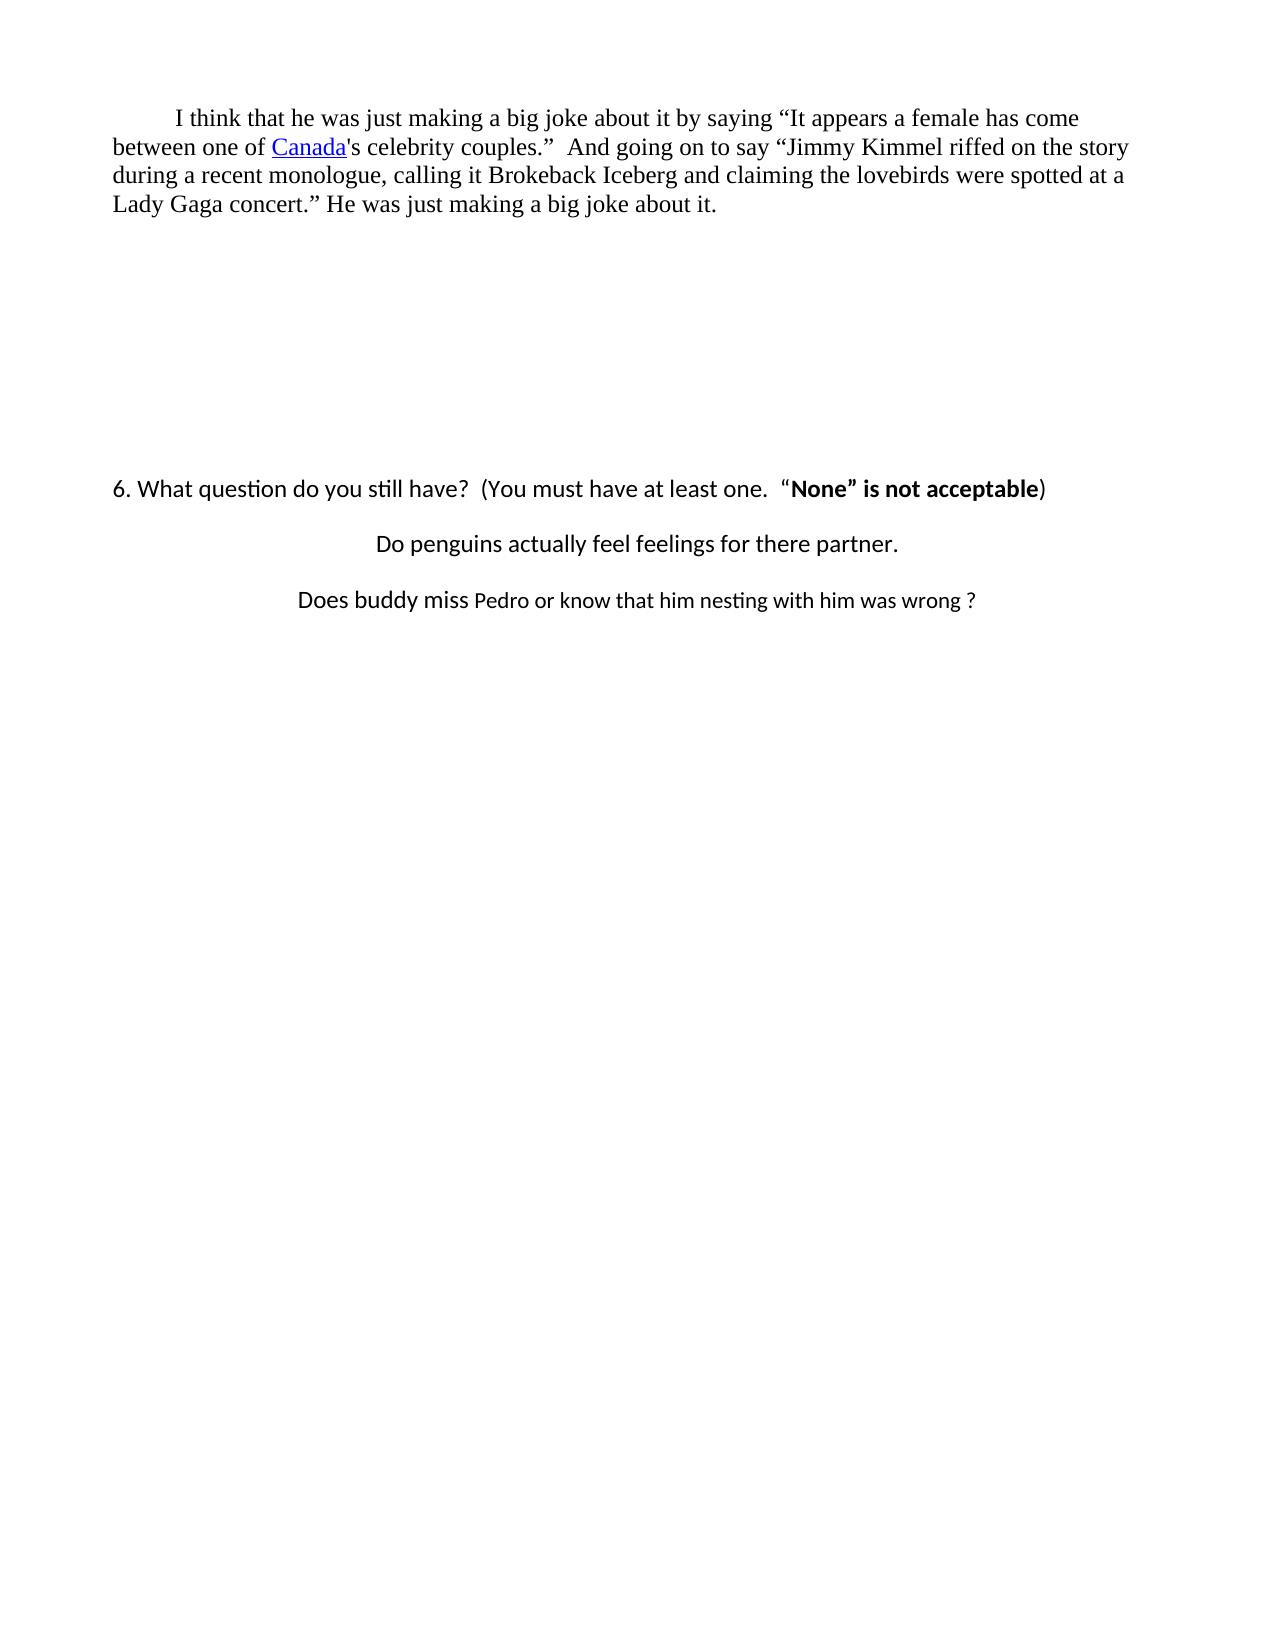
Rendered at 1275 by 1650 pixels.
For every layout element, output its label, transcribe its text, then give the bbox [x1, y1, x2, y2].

text I think that he was just making a big joke about it by saying “It appears a female has come between one of Canada's celebrity couples.” And going on to say “Jimmy Kimmel riffed on the story during a recent monologue, calling it Brokeback Iceberg and claiming the lovebirds were spotted at a Lady Gaga concert.” He was just making a big joke about it. [112, 103, 1162, 218]
text Do penguins actually feel feelings for there partner. [112, 528, 1162, 559]
text 6. What question do you still have? (You must have at least one. “None” is not acceptable) [112, 473, 1162, 503]
text Does buddy miss Pedro or know that him nesting with him was wrong ? [112, 584, 1162, 615]
